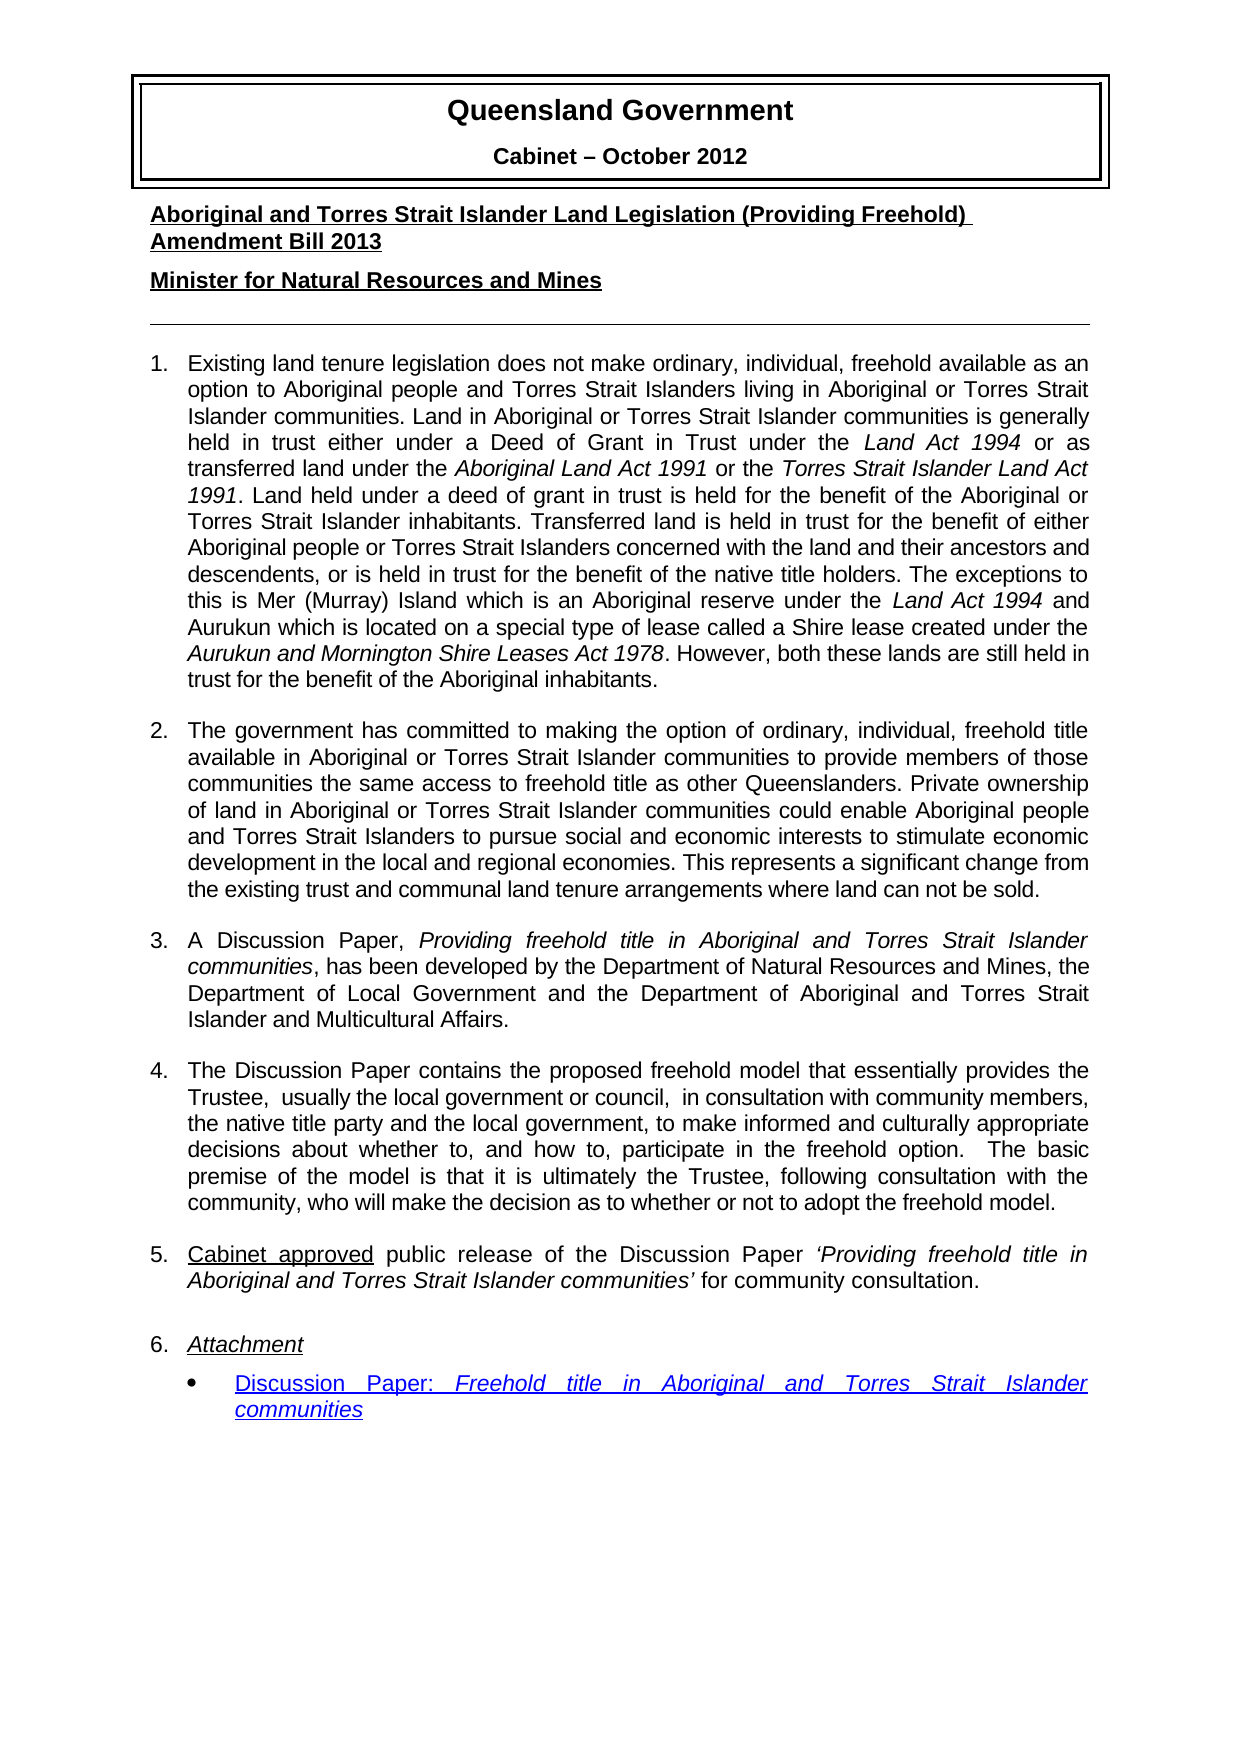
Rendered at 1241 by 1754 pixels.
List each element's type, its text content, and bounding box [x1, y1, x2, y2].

list A Discussion Paper, Providing freehold title in Aboriginal and Islander communities, has been developed by the Department of Natural Resources and Mines, the Department of Local Government and the Department of Aboriginal and Torres Strait Islander and Multicultural Affairs. [150, 927, 1090, 1032]
list The government has committed to making the option of ordinary, individual, freehold title available in Aboriginal or Torres Strait Islander communities to provide members of those communities the same access to freehold title as other Queenslanders. Private ownership of land in Aboriginal or Torres Strait Islander communities could enable Aboriginal people and Torres Strait Islanders to pursue social and economic interests to stimulate economic development in the local and regional economies. This represents a significant change from the existing trust and communal land tenure arrangements where land can not be sold. [150, 717, 1090, 902]
list Attachment [150, 1331, 1090, 1357]
list The Discussion Paper contains the proposed freehold model that essentially provides the Trustee, usually the local government or council, in consultation with community members, the native title party and the local government, to make informed and culturally appropriate decisions about whether to, and how to, participate in the freehold option. The basic premise of the model is that it is ultimately the Trustee, following consultation with the community, who will make the decision as to whether or not to adopt the freehold model. [150, 1057, 1090, 1216]
list Existing land tenure legislation does not make ordinary, individual, freehold available as an option to Aboriginal people and Torres Strait Islanders living in Aboriginal or Torres Strait Islander communities. Land in Aboriginal or Torres Strait Islander communities is generally held in trust either under a Deed of Grant in Trust under the Land Act 1994 or as transferred land under the Act 1991 or the Act 1991. Land held under a deed of grant in trust is held for the benefit of the Aboriginal or Torres Strait Islander inhabitants. Transferred land is held in trust for the benefit of either Aboriginal people or Torres Strait Islanders concerned with the land and their ancestors and descendents, or is held in trust for the benefit of the native title holders. The exceptions to this is Mer (Murray) Island which is an Aboriginal reserve under the Land Act 1994 and Aurukun which is located on a special type of lease called a Shire lease created under the Aurukun and Mornington Shire Leases Act 1978. However, both these lands are still held in trust for the benefit of the Aboriginal inhabitants. [150, 350, 1090, 692]
list Discussion Paper: Freehold title in Aboriginal and Torres Strait Islander communities [187, 1369, 1090, 1422]
list Cabinet approved public release of the Discussion Paper ‘Providing freehold title in Aboriginal and Islander communities’ for community consultation. [150, 1241, 1090, 1293]
